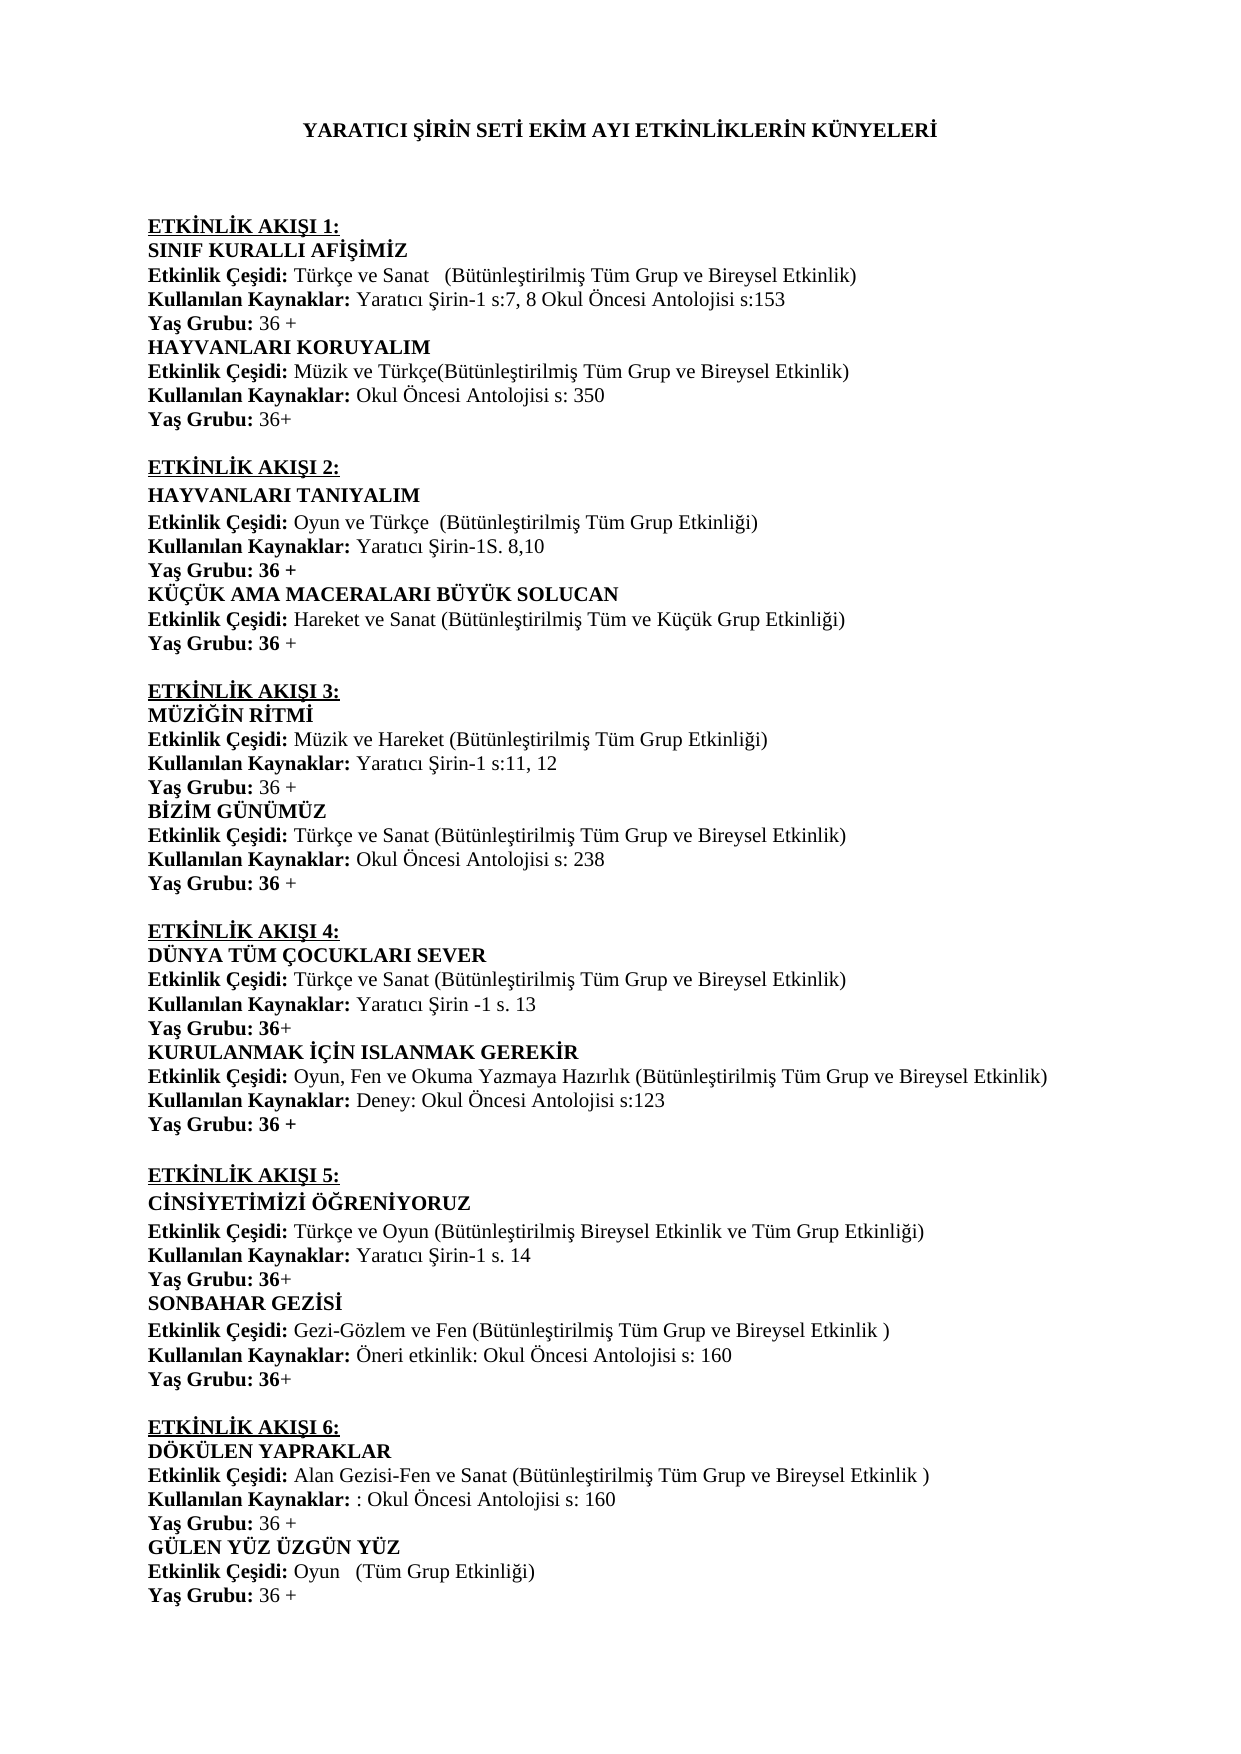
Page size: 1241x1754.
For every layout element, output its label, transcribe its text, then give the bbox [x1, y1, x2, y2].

text Yaş Grubu: 36 + [148, 558, 1092, 582]
list ETKİNLİK AKIŞI 6: [148, 1415, 1092, 1439]
text ETKİNLİK AKIŞI 4: [148, 919, 1092, 943]
text ETKİNLİK AKIŞI 3: [148, 679, 1092, 703]
text Kullanılan Kaynaklar: Okul Öncesi Antolojisi s: 238 [148, 847, 1092, 871]
text ETKİNLİK AKIŞI 1: [148, 214, 1092, 238]
text Yaş Grubu: 36+ [148, 1367, 1092, 1391]
text Kullanılan Kaynaklar: Yaratıcı Şirin-1 s. 14 [148, 1243, 1092, 1267]
text DÜNYA TÜM ÇOCUKLARI SEVER [148, 943, 1092, 967]
text Yaş Grubu: 36+ [148, 1267, 1092, 1291]
text Yaş Grubu: 36 + [148, 871, 1092, 895]
text Yaş Grubu: 36 + [148, 311, 1092, 335]
text Etkinlik Çeşidi: Müzik ve Hareket (Bütünleştirilmiş Tüm Grup Etkinliği) [148, 727, 1092, 751]
text Etkinlik Çeşidi: Gezi-Gözlem ve Fen (Bütünleştirilmiş Tüm Grup ve Bireysel Etkinlik ) [148, 1318, 1092, 1342]
text BİZİM GÜNÜMÜZ [148, 799, 1092, 823]
text Yaş Grubu: 36 + [148, 631, 1092, 654]
text Yaş Grubu: 36 + [148, 1511, 1092, 1535]
text MÜZİĞİN RİTMİ [148, 703, 1092, 727]
text Etkinlik Çeşidi: Oyun, Fen ve Okuma Yazmaya Hazırlık (Bütünleştirilmiş Tüm Grup ve Bireysel Etkinlik) [148, 1064, 1092, 1088]
text ETKİNLİK AKIŞI 2: [148, 455, 1092, 479]
text KURULANMAK İÇİN ISLANMAK GEREKİR [148, 1039, 1092, 1064]
text Etkinlik Çeşidi: Türkçe ve Oyun (Bütünleştirilmiş Bireysel Etkinlik ve Tüm Grup Etkinliği) [148, 1219, 1092, 1243]
text Yaş Grubu: 36 + [148, 1112, 1092, 1136]
text Kullanılan Kaynaklar: Yaratıcı Şirin -1 s. 13 [148, 991, 1092, 1016]
text Etkinlik Çeşidi: Oyun (Tüm Grup Etkinliği) [148, 1559, 1092, 1583]
text Etkinlik Çeşidi: Oyun ve Türkçe (Bütünleştirilmiş Tüm Grup Etkinliği) [148, 510, 1092, 534]
text Yaş Grubu: 36+ [148, 1016, 1092, 1039]
text CİNSİYETİMİZİ ÖĞRENİYORUZ [148, 1191, 1092, 1215]
text Kullanılan Kaynaklar: Yaratıcı Şirin-1 s:7, 8 Okul Öncesi Antolojisi s:153 [148, 287, 1092, 311]
text Kullanılan Kaynaklar: Öneri etkinlik: Okul Öncesi Antolojisi s: 160 [148, 1342, 1092, 1367]
text Etkinlik Çeşidi: Türkçe ve Sanat (Bütünleştirilmiş Tüm Grup ve Bireysel Etkinlik) [148, 823, 1092, 847]
text Etkinlik Çeşidi: Hareket ve Sanat (Bütünleştirilmiş Tüm ve Küçük Grup Etkinliği) [148, 606, 1092, 631]
text SINIF KURALLI AFİŞİMİZ [148, 238, 1092, 262]
text Etkinlik Çeşidi: Türkçe ve Sanat (Bütünleştirilmiş Tüm Grup ve Bireysel Etkinlik) [148, 262, 1092, 287]
text Etkinlik Çeşidi: Türkçe ve Sanat (Bütünleştirilmiş Tüm Grup ve Bireysel Etkinlik) [148, 967, 1092, 991]
text Kullanılan Kaynaklar: Yaratıcı Şirin-1S. 8,10 [148, 534, 1092, 558]
text Etkinlik Çeşidi: Alan Gezisi-Fen ve Sanat (Bütünleştirilmiş Tüm Grup ve Bireysel Etkinlik ) [148, 1463, 1092, 1487]
text Kullanılan Kaynaklar: : Okul Öncesi Antolojisi s: 160 [148, 1487, 1092, 1511]
text Kullanılan Kaynaklar: Okul Öncesi Antolojisi s: 350 [148, 383, 1092, 407]
text Kullanılan Kaynaklar: Yaratıcı Şirin-1 s:11, 12 [148, 751, 1092, 775]
text YARATICI ŞİRİN SETİ EKİM AYI ETKİNLİKLERİN KÜNYELERİ [148, 118, 1092, 142]
text Yaş Grubu: 36 + [148, 1583, 1092, 1607]
text Etkinlik Çeşidi: Müzik ve Türkçe(Bütünleştirilmiş Tüm Grup ve Bireysel Etkinlik) [148, 359, 1092, 383]
list DÖKÜLEN YAPRAKLAR [148, 1439, 1092, 1463]
list HAYVANLARI KORUYALIM [148, 335, 1092, 359]
text Kullanılan Kaynaklar: Deney: Okul Öncesi Antolojisi s:123 [148, 1088, 1092, 1112]
text SONBAHAR GEZİSİ [148, 1291, 1092, 1315]
text Yaş Grubu: 36 + [148, 775, 1092, 799]
text GÜLEN YÜZ ÜZGÜN YÜZ [148, 1535, 1092, 1559]
text ETKİNLİK AKIŞI 5: [148, 1163, 1092, 1187]
text KÜÇÜK AMA MACERALARI BÜYÜK SOLUCAN [148, 582, 1092, 606]
text HAYVANLARI TANIYALIM [148, 483, 1092, 507]
text Yaş Grubu: 36+ [148, 407, 1092, 431]
